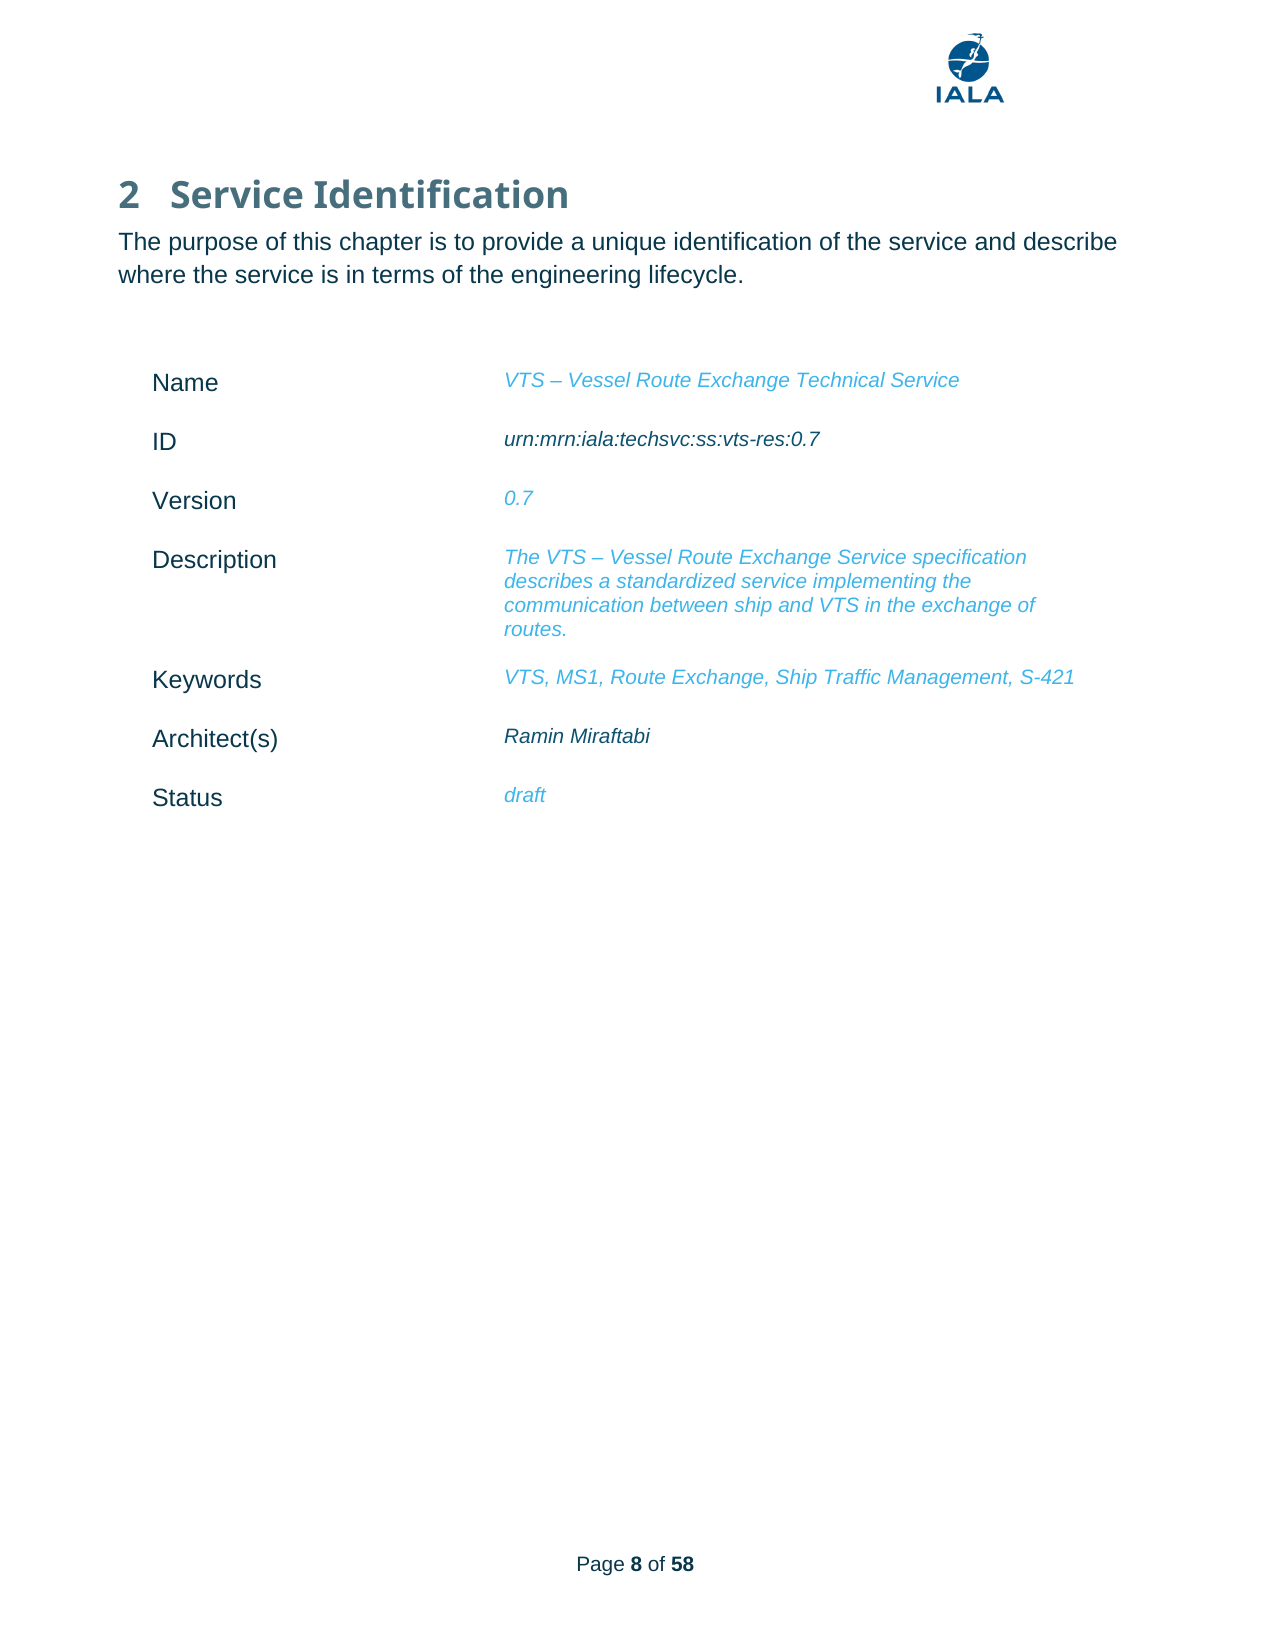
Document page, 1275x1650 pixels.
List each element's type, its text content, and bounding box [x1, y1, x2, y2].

table_header Name [129, 368, 481, 427]
table_header VTS – Vessel Route Exchange Technical Service [481, 368, 1100, 427]
table_cell Status [129, 783, 481, 842]
table_cell draft [481, 783, 1100, 842]
table_cell The VTS – Vessel Route Exchange Service specification describes a standardized service implementing the communication between ship and VTS in the exchange of routes. [481, 545, 1100, 664]
table_cell Keywords [129, 665, 481, 724]
table_cell Version [129, 486, 481, 545]
table_cell 0.7 [481, 486, 1100, 545]
table_cell Ramin Miraftabi [481, 724, 1100, 783]
table_cell ID [129, 427, 481, 486]
table_cell VTS, MS1, Route Exchange, Ship Traffic Management, S-421 [481, 665, 1100, 724]
text The purpose of this chapter is to provide a unique identification of the service and describe where the service is in terms of the engineering lifecycle. [118, 227, 1152, 289]
table_cell Architect(s) [129, 724, 481, 783]
subtitle Service Identification [118, 168, 1152, 219]
table_cell urn:mrn:iala:techsvc:ss:vts-res:0.7 [481, 427, 1100, 486]
picture [921, 25, 1016, 118]
table_cell Description [129, 545, 481, 664]
